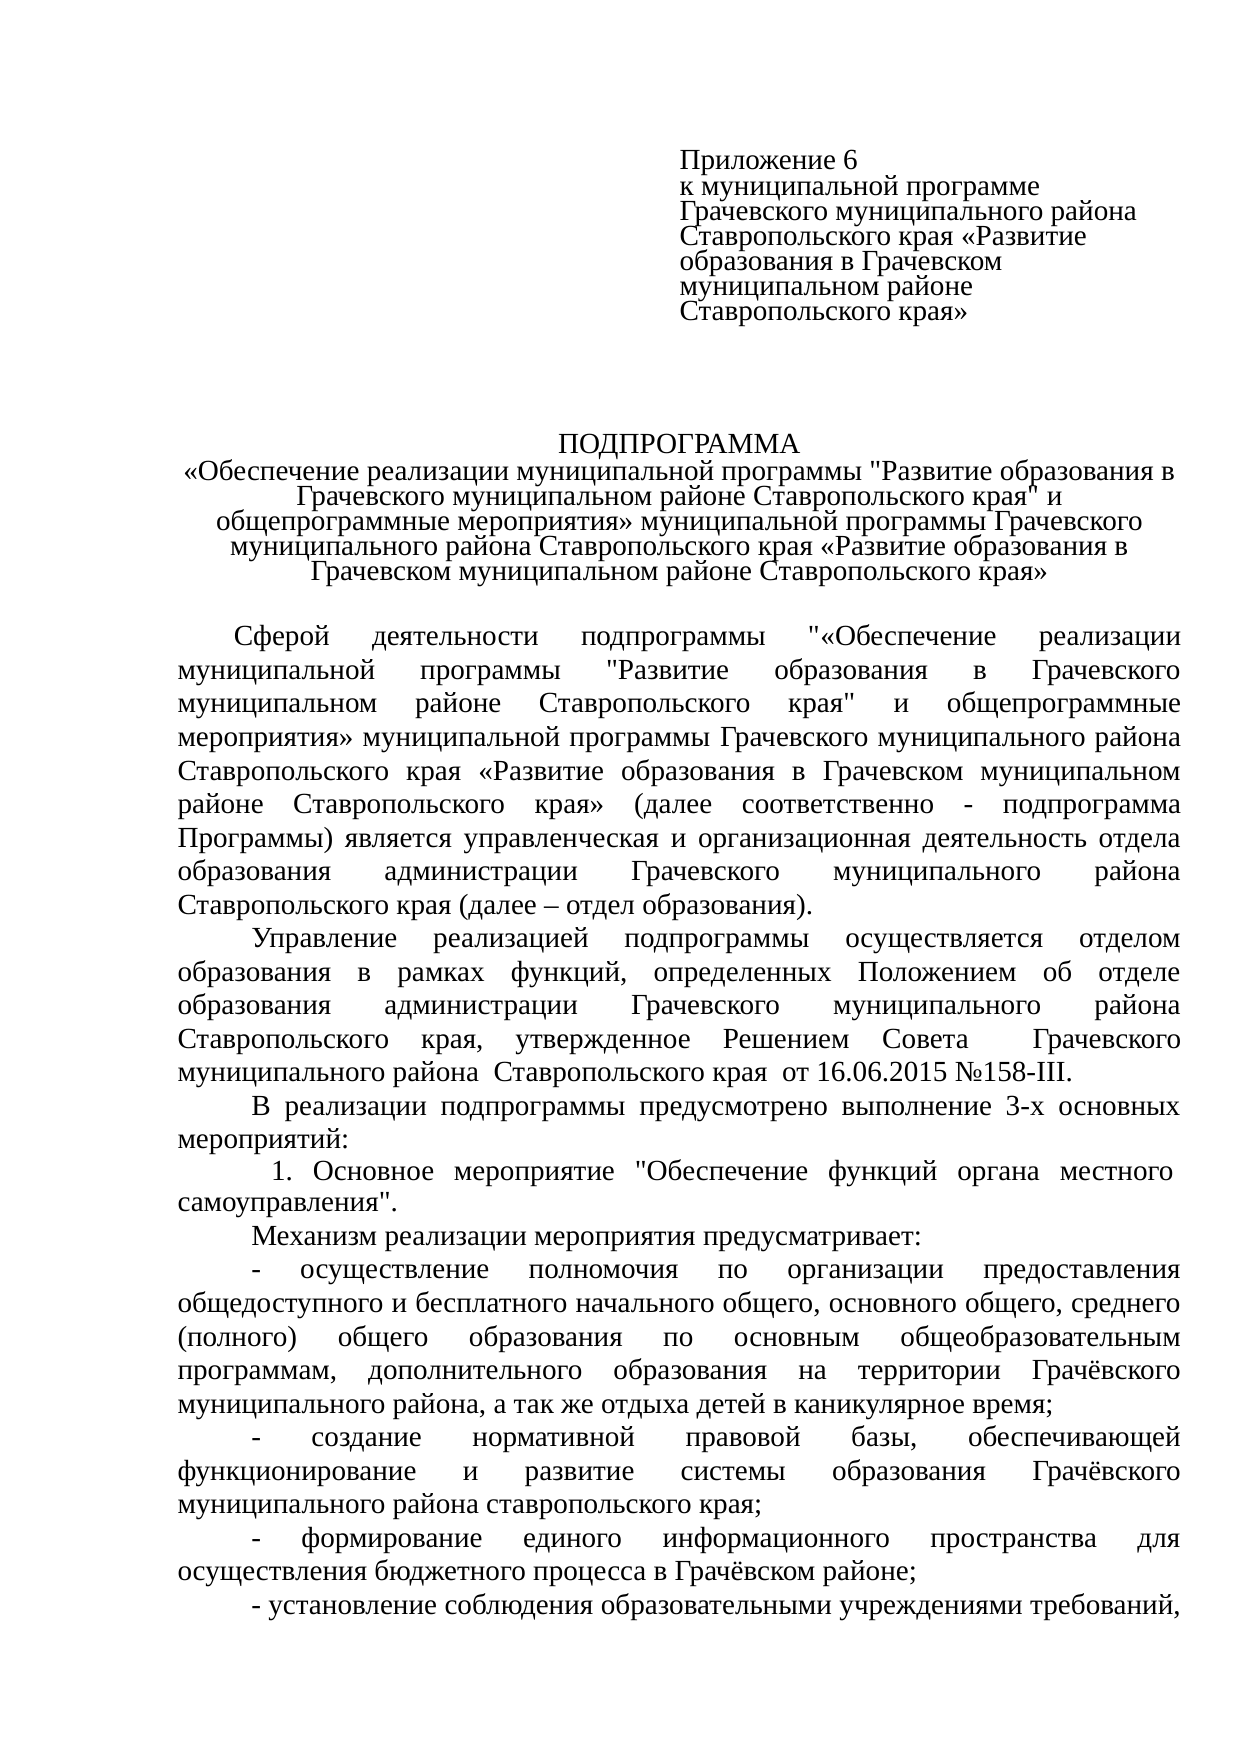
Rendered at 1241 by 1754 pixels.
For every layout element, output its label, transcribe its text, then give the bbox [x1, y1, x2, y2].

list 1. Основное мероприятие "Обеспечение функций органа местного самоуправления". [177, 1155, 1174, 1218]
text Управление реализацией подпрограммы осуществляется отделом образования в рамках функций, определенных Положением об отделе образования администрации Грачевского муниципального района Ставропольского края, утвержденное Решением Cовета Грачевского муниципального района Ставропольского края от 16.06.2015 №158-III. [177, 920, 1181, 1088]
text Сферой деятельности подпрограммы "«Обеспечение реализации муниципальной программы "Развитие образования в Грачевского муниципальном районе Ставропольского края" и общепрограммные мероприятия» муниципальной программы Грачевского муниципального района Ставропольского края «Развитие образования в Грачевском муниципальном районе Ставропольского края» (далее соответственно - подпрограмма Программы) является управленческая и организационная деятельность отдела образования администрации Грачевского муниципального района Ставропольского края (далее – отдел образования). [177, 618, 1181, 920]
text к муниципальной программе Грачевского муниципального района Ставропольского края «Развитие образования в Грачевском муниципальном районе Ставропольского края» [679, 176, 1181, 326]
text - создание нормативной правовой базы, обеспечивающей функционирование и развитие системы образования Грачёвского муниципального района ставропольского края; [177, 1419, 1181, 1520]
text ПОДПРОГРАММА [177, 426, 1181, 460]
text Механизм реализации мероприятия предусматривает: [177, 1218, 1181, 1252]
text - формирование единого информационного пространства для осуществления бюджетного процесса в Грачёвском районе; [177, 1520, 1181, 1587]
text Приложение 6 [679, 142, 1181, 176]
text В реализации подпрограммы предусмотрено выполнение 3-х основных мероприятий: [177, 1088, 1181, 1155]
text - осуществление полномочия по организации предоставления общедоступного и бесплатного начального общего, основного общего, среднего (полного) общего образования по основным общеобразовательным программам, дополнительного образования на территории Грачёвского муниципального района, а так же отдыха детей в каникулярное время; [177, 1252, 1181, 1419]
text «Обеспечение реализации муниципальной программы "Развитие образования в Грачевского муниципальном районе Ставропольского края" и общепрограммные мероприятия» муниципальной программы Грачевского муниципального района Ставропольского края «Развитие образования в Грачевском муниципальном районе Ставропольского края» [177, 460, 1181, 585]
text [177, 1587, 1181, 1621]
